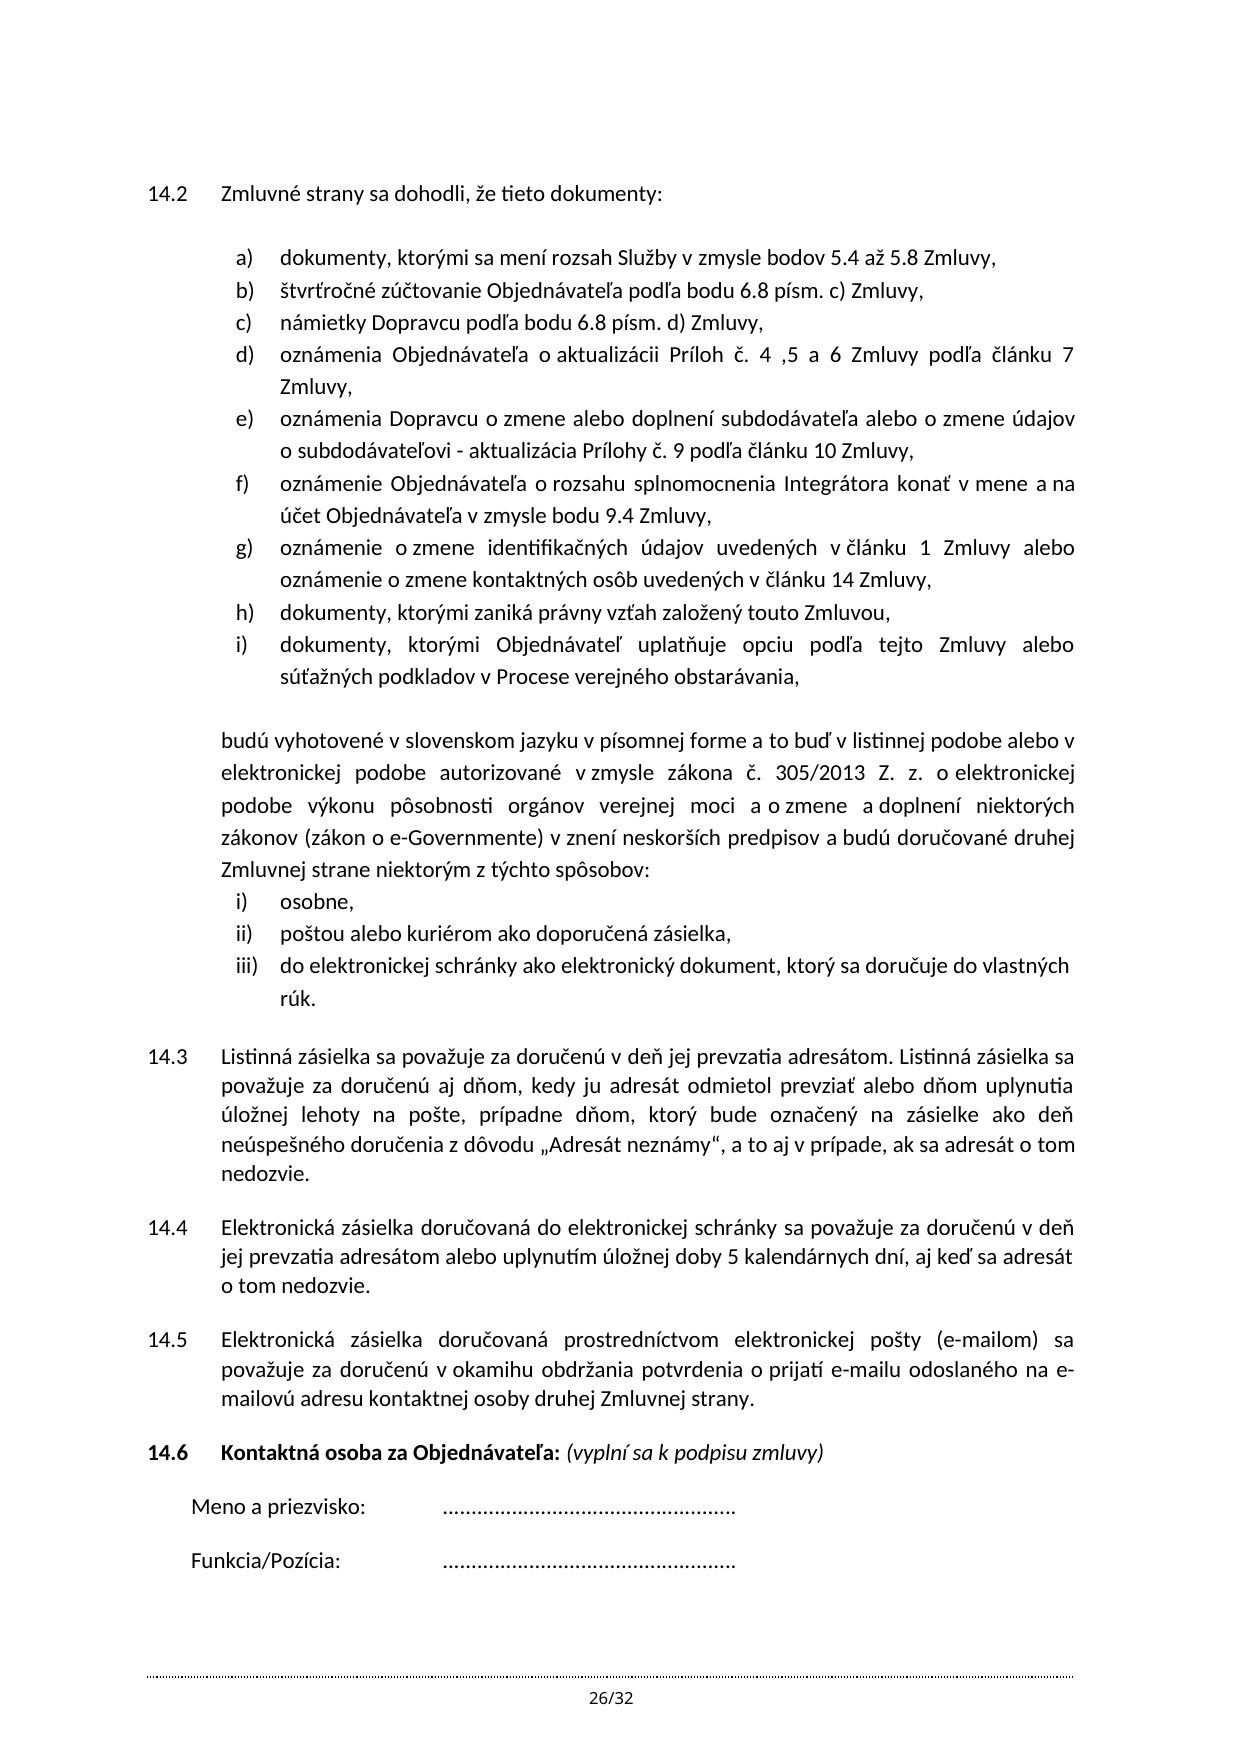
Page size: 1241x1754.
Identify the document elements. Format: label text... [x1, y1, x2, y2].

list oznámenia Objednávateľa o aktualizácii Príloh č. 4 ,5 a 6 Zmluvy podľa článku 7 Zmluvy, [236, 340, 1075, 400]
list oznámenie o zmene identifikačných údajov uvedených v článku 1 Zmluvy alebo oznámenie o zmene kontaktných osôb uvedených v článku 14 Zmluvy, [236, 533, 1075, 593]
list dokumenty, ktorými zaniká právny vzťah založený touto Zmluvou, [236, 598, 1075, 626]
list budú vyhotovené v slovenskom jazyku v písomnej forme a to buď v listinnej podobe alebo v elektronickej podobe autorizované v zmysle zákona č. 305/2013 Z. z. o elektronickej podobe výkonu pôsobnosti orgánov verejnej moci a o zmene a doplnení niektorých zákonov (zákon o e-Governmente) v znení neskorších predpisov a budú doručované druhej Zmluvnej strane niektorým z týchto spôsobov: [221, 726, 1075, 883]
list Zmluvné strany sa dohodli, že tieto dokumenty: [147, 179, 1075, 207]
list dokumenty, ktorými sa mení rozsah Služby v zmysle bodov 5.4 až 5.8 Zmluvy, [236, 243, 1075, 272]
list oznámenie Objednávateľa o rozsahu splnomocnenia Integrátora konať v mene a na účet Objednávateľa v zmysle bodu 9.4 Zmluvy, [236, 469, 1075, 529]
text Funkcia/Pozícia: ................................................... [191, 1545, 1075, 1574]
list Elektronická zásielka doručovaná do elektronickej schránky sa považuje za doručenú v deň jej prevzatia adresátom alebo uplynutím úložnej doby 5 kalendárnych dní, aj keď sa adresát o tom nedozvie. [147, 1212, 1075, 1299]
list oznámenia Dopravcu o zmene alebo doplnení subdodávateľa alebo o zmene údajov o subdodávateľovi - aktualizácia Prílohy č. 9 podľa článku 10 Zmluvy, [236, 404, 1075, 465]
text Meno a priezvisko: ................................................... [191, 1491, 1075, 1520]
list osobne, [236, 887, 1075, 915]
list Elektronická zásielka doručovaná prostredníctvom elektronickej pošty (e-mailom) sa považuje za doručenú v okamihu obdržania potvrdenia o prijatí e-mailu odoslaného na e-mailovú adresu kontaktnej osoby druhej Zmluvnej strany. [147, 1324, 1075, 1412]
list Kontaktná osoba za Objednávateľa: (vyplní sa k podpisu zmluvy) [147, 1437, 1075, 1466]
list do elektronickej schránky ako elektronický dokument, ktorý sa doručuje do vlastných rúk. [236, 952, 1075, 1012]
list štvrťročné zúčtovanie Objednávateľa podľa bodu 6.8 písm. c) Zmluvy, [236, 276, 1075, 304]
list námietky Dopravcu podľa bodu 6.8 písm. d) Zmluvy, [236, 308, 1075, 336]
list dokumenty, ktorými Objednávateľ uplatňuje opciu podľa tejto Zmluvy alebo súťažných podkladov v Procese verejného obstarávania, [236, 630, 1075, 690]
list poštou alebo kuriérom ako doporučená zásielka, [236, 919, 1075, 947]
list Listinná zásielka sa považuje za doručenú v deň jej prevzatia adresátom. Listinná zásielka sa považuje za doručenú aj dňom, kedy ju adresát odmietol prevziať alebo dňom uplynutia úložnej lehoty na pošte, prípadne dňom, ktorý bude označený na zásielke ako deň neúspešného doručenia z dôvodu „Adresát neznámy“, a to aj v prípade, ak sa adresát o tom nedozvie. [147, 1041, 1075, 1187]
